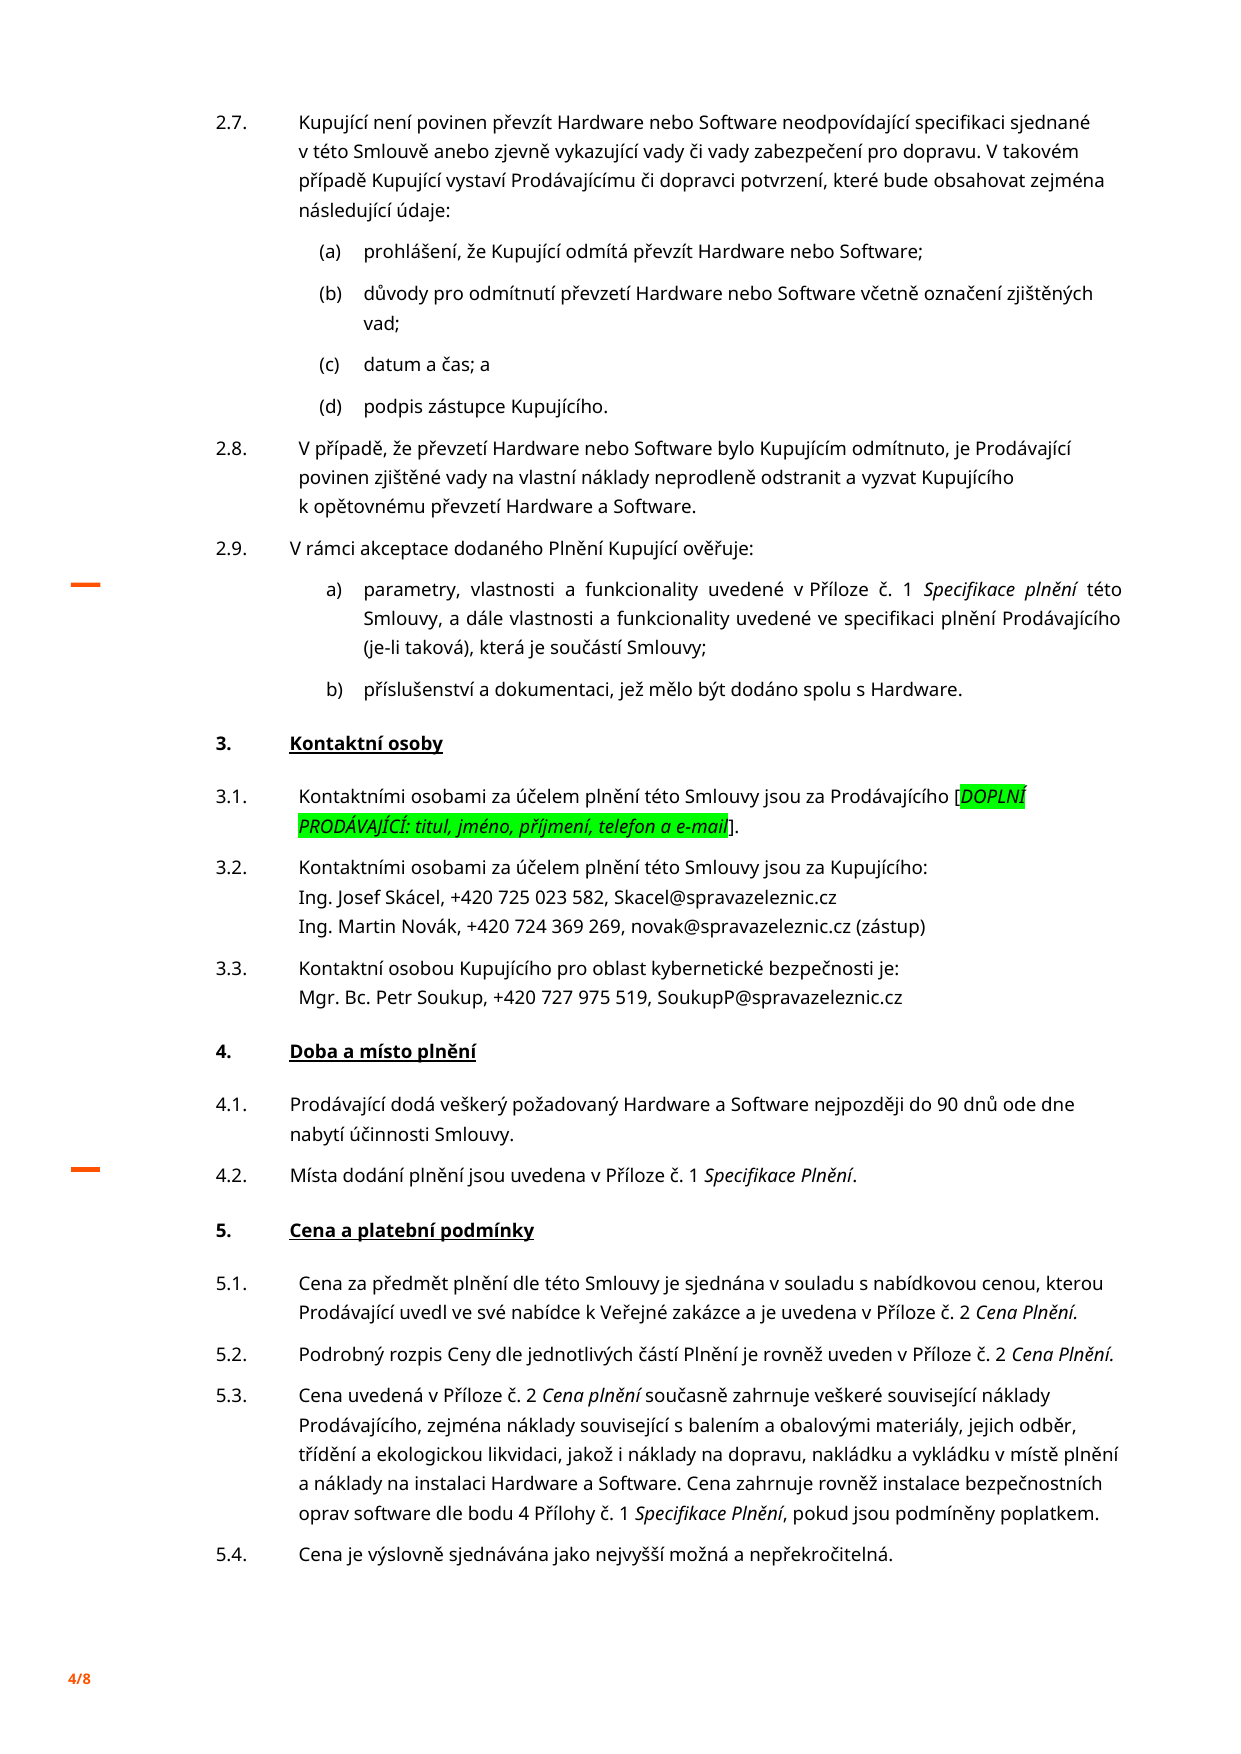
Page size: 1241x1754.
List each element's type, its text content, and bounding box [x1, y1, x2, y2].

list Cena je výslovně sjednávána jako nejvyšší možná a nepřekročitelná. [216, 1542, 1122, 1567]
list datum a čas; a [319, 352, 1122, 377]
list Kupující není povinen převzít Hardware nebo Software neodpovídající specifikaci sjednané v této Smlouvě anebo zjevně vykazující vady či vady zabezpečení pro dopravu. V takovém případě Kupující vystaví Prodávajícímu či dopravci potvrzení, které bude obsahovat zejména následující údaje: [216, 109, 1122, 223]
list příslušenství a dokumentaci, jež mělo být dodáno spolu s Hardware. [326, 676, 1122, 702]
list Místa dodání plnění jsou uvedena v Příloze č. 1 Specifikace Plnění. [216, 1163, 1122, 1188]
subtitle Kontaktní osoby [216, 731, 1122, 756]
list Cena za předmět plnění dle této Smlouvy je sjednána v souladu s nabídkovou cenou, kterou Prodávající uvedl ve své nabídce k Veřejné zakázce a je uvedena v Příloze č. 2 Cena Plnění. [216, 1270, 1122, 1325]
list Cena uvedená v Příloze č. 2 Cena plnění současně zahrnuje veškeré související náklady Prodávajícího, zejména náklady související s balením a obalovými materiály, jejich odběr, třídění a ekologickou likvidaci, jakož i náklady na dopravu, nakládku a vykládku v místě plnění a náklady na instalaci Hardware a Software. Cena zahrnuje rovněž instalace bezpečnostních oprav software dle bodu 4 Přílohy č. 1 Specifikace Plnění, pokud jsou podmíněny poplatkem. [216, 1383, 1122, 1525]
list Podrobný rozpis Ceny dle jednotlivých částí Plnění je rovněž uveden v Příloze č. 2 Cena Plnění. [216, 1341, 1122, 1366]
list Prodávající dodá veškerý požadovaný Hardware a Software nejpozději do 90 dnů ode dne nabytí účinnosti Smlouvy. [216, 1092, 1122, 1146]
list prohlášení, že Kupující odmítá převzít Hardware nebo Software; [319, 239, 1122, 264]
list V případě, že převzetí Hardware nebo Software bylo Kupujícím odmítnuto, je Prodávající povinen zjištěné vady na vlastní náklady neprodleně odstranit a vyzvat Kupujícího k opětovnému převzetí Hardware a Software. [216, 435, 1122, 519]
list podpis zástupce Kupujícího. [319, 393, 1122, 419]
subtitle Cena a platební podmínky [216, 1217, 1122, 1242]
list V rámci akceptace dodaného Plnění Kupující ověřuje: [216, 536, 1122, 561]
subtitle Doba a místo plnění [216, 1038, 1122, 1064]
list parametry, vlastnosti a funkcionality uvedené v Příloze č. 1 Specifikace plnění této Smlouvy, a dále vlastnosti a funkcionality uvedené ve specifikaci plnění Prodávajícího (je-li taková), která je součástí Smlouvy; [326, 576, 1122, 660]
list důvody pro odmítnutí převzetí Hardware nebo Software včetně označení zjištěných vad; [319, 281, 1122, 335]
list Kontaktními osobami za účelem plnění této Smlouvy jsou za Prodávajícího [DOPLNÍ PRODÁVAJÍCÍ: titul, jméno, příjmení, telefon a e-mail]. [216, 784, 1122, 838]
list Kontaktními osobami za účelem plnění této Smlouvy jsou za Kupujícího: Ing. Josef Skácel, +420 725 023 582, Skacel@spravazeleznic.cz Ing. Martin Novák, +420 724 369 269, novak@spravazeleznic.cz (zástup) [216, 855, 1122, 939]
list Kontaktní osobou Kupujícího pro oblast kybernetické bezpečnosti je: Mgr. Bc. Petr Soukup, +420 727 975 519, SoukupP@spravazeleznic.cz [216, 955, 1122, 1010]
